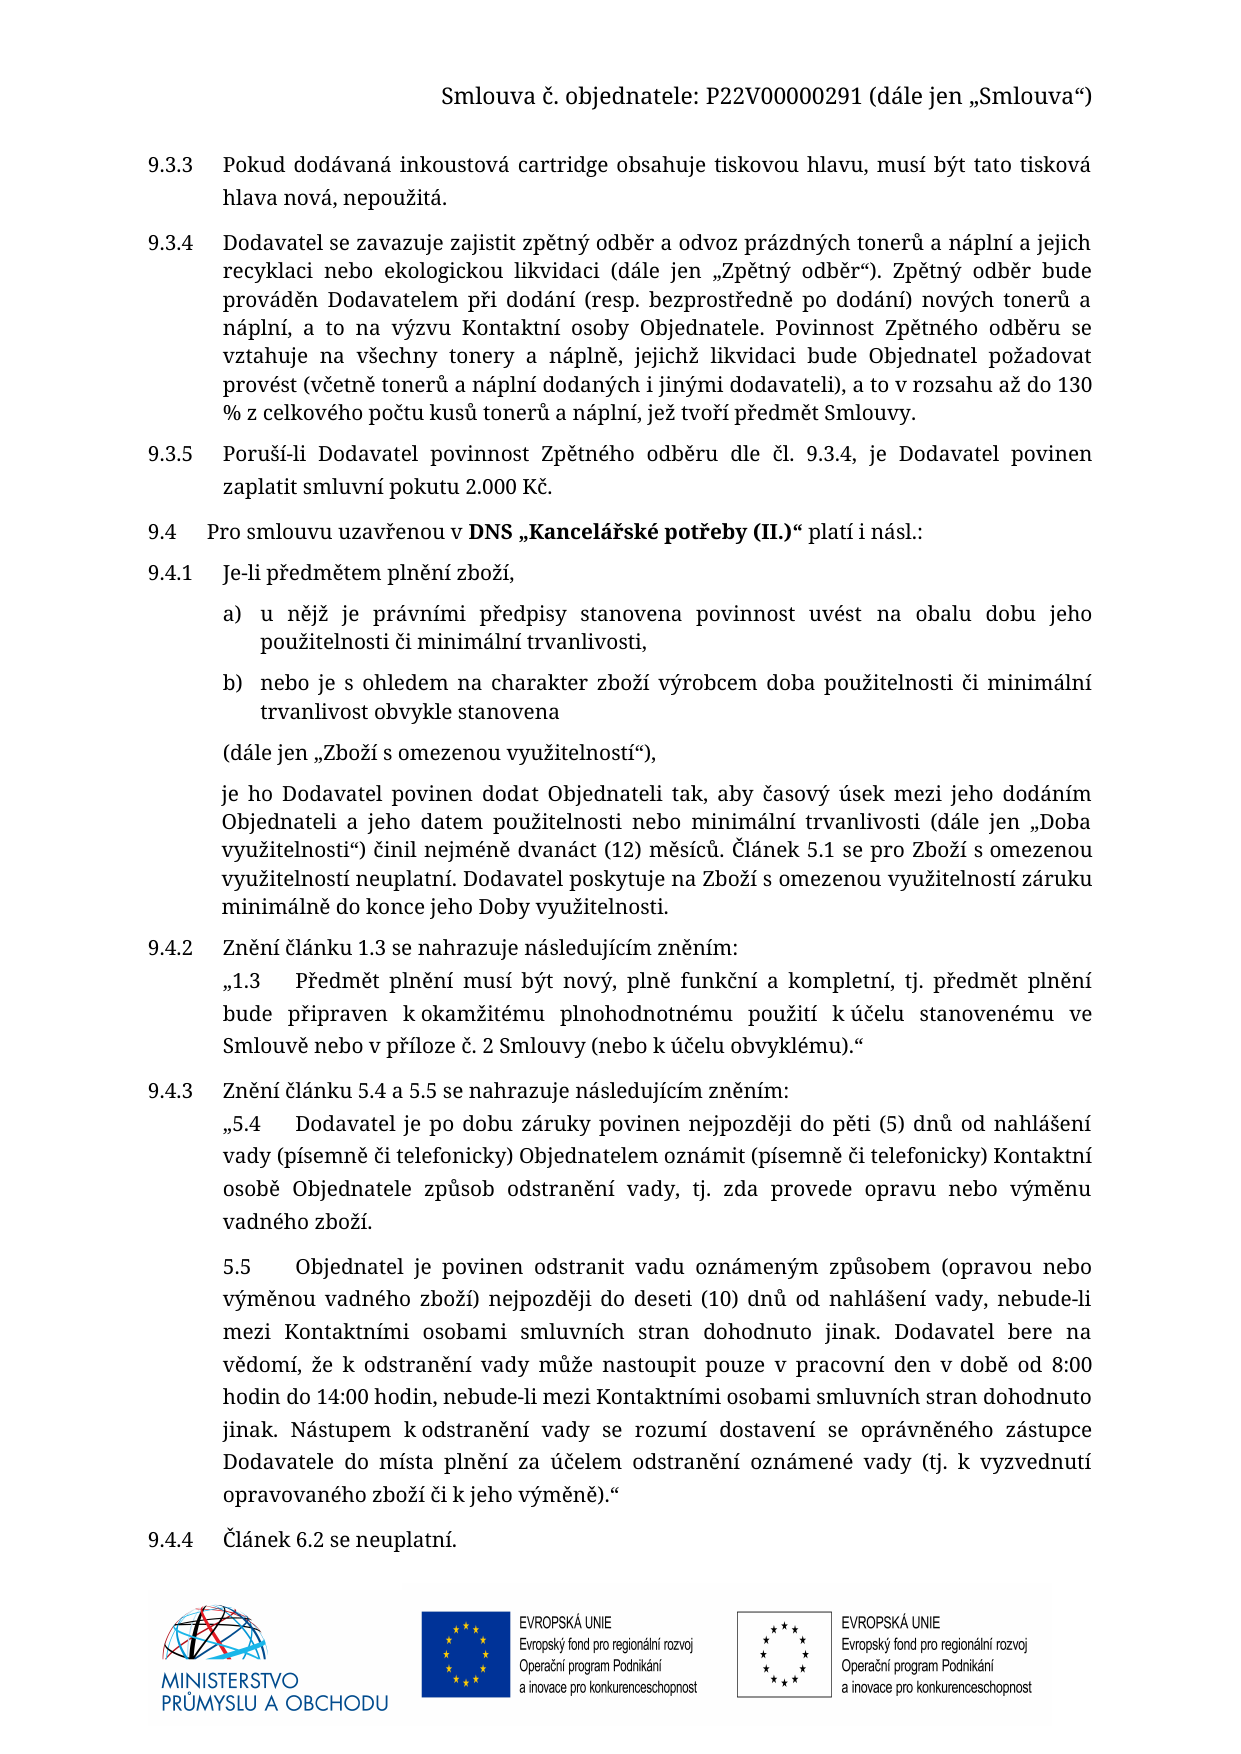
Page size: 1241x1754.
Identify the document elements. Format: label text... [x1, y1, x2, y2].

list Dodavatel se zavazuje zajistit zpětný odběr a odvoz prázdných tonerů a náplní a jejich recyklaci nebo ekologickou likvidaci (dále jen „Zpětný odběr“). Zpětný odběr bude prováděn Dodavatelem při dodání (resp. bezprostředně po dodání) nových tonerů a náplní, a to na výzvu Kontaktní osoby Objednatele. Povinnost Zpětného odběru se vztahuje na všechny tonery a náplně, jejichž likvidaci bude Objednatel požadovat provést (včetně tonerů a náplní dodaných i jinými dodavateli), a to v rozsahu až do 130 % z celkového počtu kusů tonerů a náplní, jež tvoří předmět Smlouvy. [148, 228, 1093, 427]
list Pro smlouvu uzavřenou v DNS „Kancelářské potřeby (II.)“ platí i násl.: [148, 517, 1093, 546]
list nebo je s ohledem na charakter zboží výrobcem doba použitelnosti či minimální trvanlivost obvykle stanovena [223, 668, 1093, 725]
list Je-li předmětem plnění zboží, [148, 558, 1093, 587]
list Znění článku 5.4 a 5.5 se nahrazuje následujícím zněním: [148, 1076, 1093, 1105]
list „5.4 Dodavatel je po dobu záruky povinen nejpozději do pěti (5) dnů od nahlášení vady (písemně či telefonicky) Objednatelem oznámit (písemně či telefonicky) Kontaktní osobě Objednatele způsob odstranění vady, tj. zda provede opravu nebo výměnu vadného zboží. [223, 1109, 1093, 1235]
list Znění článku 1.3 se nahrazuje následujícím zněním: [148, 933, 1093, 962]
text (dále jen „Zboží s omezenou využitelností“), [223, 738, 1093, 766]
list „1.3 Předmět plnění musí být nový, plně funkční a kompletní, tj. předmět plnění bude připraven k okamžitému plnohodnotnému použití k účelu stanovenému ve Smlouvě nebo v příloze č. 2 Smlouvy (nebo k účelu obvyklému).“ [223, 966, 1093, 1060]
list Článek 6.2 se neuplatní. [148, 1525, 1093, 1554]
list Poruší-li Dodavatel povinnost Zpětného odběru dle čl. 9.3.4, je Dodavatel povinen zaplatit smluvní pokutu 2.000 Kč. [148, 439, 1093, 501]
list Pokud dodávaná inkoustová cartridge obsahuje tiskovou hlavu, musí být tato tisková hlava nová, nepoužitá. [148, 150, 1093, 211]
list 5.5 Objednatel je povinen odstranit vadu oznámeným způsobem (opravou nebo výměnou vadného zboží) nejpozději do deseti (10) dnů od nahlášení vady, nebude-li mezi Kontaktními osobami smluvních stran dohodnuto jinak. Dodavatel bere na vědomí, že k odstranění vady může nastoupit pouze v pracovní den v době od 8:00 hodin do 14:00 hodin, nebude-li mezi Kontaktními osobami smluvních stran dohodnuto jinak. Nástupem k odstranění vady se rozumí dostavení se oprávněného zástupce Dodavatele do místa plnění za účelem odstranění oznámené vady (tj. k vyzvednutí opravovaného zboží či k jeho výměně).“ [223, 1252, 1093, 1508]
picture [147, 1583, 1053, 1726]
text je ho Dodavatel povinen dodat Objednateli tak, aby časový úsek mezi jeho dodáním Objednateli a jeho datem použitelnosti nebo minimální trvanlivosti (dále jen „Doba využitelnosti“) činil nejméně dvanáct (12) měsíců. Článek 5.1 se pro Zboží s omezenou využitelností neuplatní. Dodavatel poskytuje na Zboží s omezenou využitelností záruku minimálně do konce jeho Doby využitelnosti. [221, 779, 1093, 921]
list u nějž je právními předpisy stanovena povinnost uvést na obalu dobu jeho použitelnosti či minimální trvanlivosti, [223, 599, 1093, 656]
